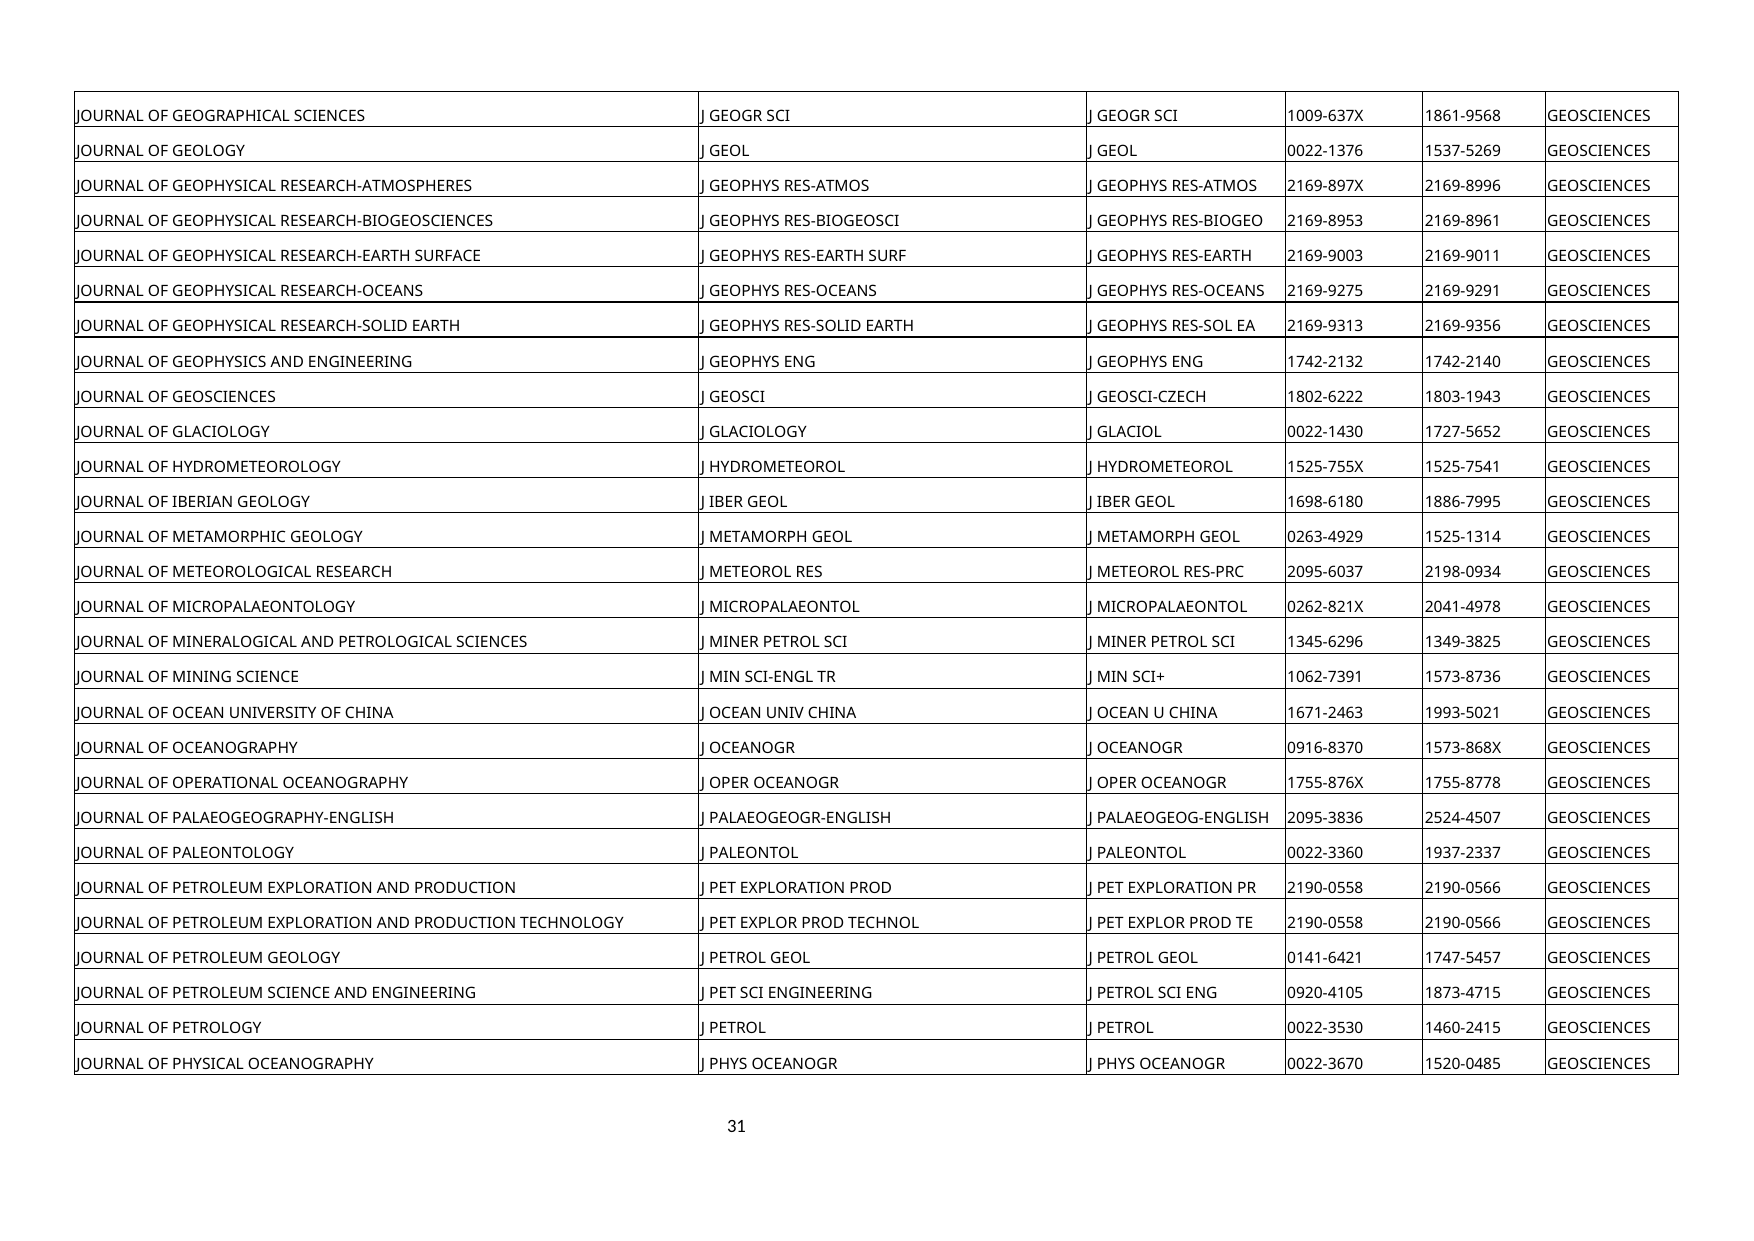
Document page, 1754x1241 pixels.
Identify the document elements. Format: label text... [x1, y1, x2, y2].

table_cell 2169-9003 [1286, 232, 1422, 266]
table_cell GEOSCIENCES [1546, 899, 1678, 933]
table_cell 1345-6296 [1286, 618, 1422, 652]
table_cell 2190-0566 [1423, 899, 1545, 933]
table_cell J HYDROMETEOROL [699, 443, 1086, 477]
table_cell 0022-1376 [1286, 127, 1422, 161]
table_cell J MICROPALAEONTOL [1087, 583, 1285, 617]
table_cell JOURNAL OF GEOPHYSICAL RESEARCH-BIOGEOSCIENCES [75, 197, 698, 231]
table_cell GEOSCIENCES [1546, 618, 1678, 652]
table_cell JOURNAL OF PETROLEUM GEOLOGY [75, 934, 698, 968]
table_cell 2169-9291 [1423, 267, 1545, 301]
table_cell J MIN SCI-ENGL TR [699, 654, 1086, 687]
table_cell J IBER GEOL [1087, 478, 1285, 512]
table_cell JOURNAL OF OPERATIONAL OCEANOGRAPHY [75, 759, 698, 793]
table_cell J PHYS OCEANOGR [1087, 1040, 1285, 1074]
table_cell GEOSCIENCES [1546, 513, 1678, 547]
table_cell JOURNAL OF PETROLOGY [75, 1005, 698, 1038]
table_cell JOURNAL OF GEOPHYSICAL RESEARCH-SOLID EARTH [75, 303, 698, 336]
table_cell 2169-8953 [1286, 197, 1422, 231]
table_cell J GEOPHYS RES-SOL EA [1087, 303, 1285, 336]
table_cell JOURNAL OF GEOPHYSICS AND ENGINEERING [75, 338, 698, 372]
table_cell GEOSCIENCES [1546, 373, 1678, 407]
table_cell JOURNAL OF METEOROLOGICAL RESEARCH [75, 548, 698, 582]
table_cell J GLACIOL [1087, 408, 1285, 442]
table_cell 2190-0558 [1286, 864, 1422, 898]
table_cell JOURNAL OF PALAEOGEOGRAPHY-ENGLISH [75, 794, 698, 828]
table_cell J GEOPHYS RES-EARTH SURF [699, 232, 1086, 266]
table_cell 1802-6222 [1286, 373, 1422, 407]
table_cell J GEOPHYS ENG [699, 338, 1086, 372]
table_cell J PETROL [1087, 1005, 1285, 1038]
table_cell JOURNAL OF GEOSCIENCES [75, 373, 698, 407]
table_cell J OPER OCEANOGR [1087, 759, 1285, 793]
table_cell 1803-1943 [1423, 373, 1545, 407]
table_cell J PET EXPLORATION PR [1087, 864, 1285, 898]
table_cell JOURNAL OF PALEONTOLOGY [75, 829, 698, 863]
table_cell J METAMORPH GEOL [699, 513, 1086, 547]
table_cell J GEOSCI [699, 373, 1086, 407]
table_cell J OCEAN UNIV CHINA [699, 689, 1086, 723]
table_cell 1537-5269 [1423, 127, 1545, 161]
table_cell J PETROL GEOL [699, 934, 1086, 968]
table_cell J GEOPHYS RES-OCEANS [1087, 267, 1285, 301]
table_cell GEOSCIENCES [1546, 478, 1678, 512]
table_cell GEOSCIENCES [1546, 92, 1678, 126]
table_cell J PETROL GEOL [1087, 934, 1285, 968]
table_cell 0920-4105 [1286, 969, 1422, 1003]
table_cell JOURNAL OF MINERALOGICAL AND PETROLOGICAL SCIENCES [75, 618, 698, 652]
table_cell GEOSCIENCES [1546, 724, 1678, 758]
table_cell J METEOROL RES-PRC [1087, 548, 1285, 582]
table_cell 1525-7541 [1423, 443, 1545, 477]
table_cell 1525-1314 [1423, 513, 1545, 547]
table_cell 0141-6421 [1286, 934, 1422, 968]
table_cell 2190-0566 [1423, 864, 1545, 898]
table_cell GEOSCIENCES [1546, 338, 1678, 372]
table_cell 1525-755X [1286, 443, 1422, 477]
table_cell GEOSCIENCES [1546, 969, 1678, 1003]
table_cell JOURNAL OF PETROLEUM SCIENCE AND ENGINEERING [75, 969, 698, 1003]
table_cell J GEOL [1087, 127, 1285, 161]
table_cell GEOSCIENCES [1546, 1040, 1678, 1074]
table_cell 2198-0934 [1423, 548, 1545, 582]
table_cell J GEOPHYS RES-ATMOS [699, 162, 1086, 196]
table_cell 1573-868X [1423, 724, 1545, 758]
table_cell J PET EXPLOR PROD TE [1087, 899, 1285, 933]
table_cell GEOSCIENCES [1546, 934, 1678, 968]
table_cell 1742-2140 [1423, 338, 1545, 372]
table_cell J IBER GEOL [699, 478, 1086, 512]
table_cell 0263-4929 [1286, 513, 1422, 547]
table_cell J PALAEOGEOG-ENGLISH [1087, 794, 1285, 828]
table_cell GEOSCIENCES [1546, 408, 1678, 442]
table_cell J GEOPHYS RES-SOLID EARTH [699, 303, 1086, 336]
table_cell 2169-9313 [1286, 303, 1422, 336]
table_cell 1937-2337 [1423, 829, 1545, 863]
table_cell J OPER OCEANOGR [699, 759, 1086, 793]
table_cell JOURNAL OF HYDROMETEOROLOGY [75, 443, 698, 477]
table_cell J GEOPHYS RES-BIOGEOSCI [699, 197, 1086, 231]
table_cell JOURNAL OF GLACIOLOGY [75, 408, 698, 442]
table_cell JOURNAL OF GEOPHYSICAL RESEARCH-ATMOSPHERES [75, 162, 698, 196]
table_cell J PETROL SCI ENG [1087, 969, 1285, 1003]
table_cell J GEOGR SCI [1087, 92, 1285, 126]
table_cell GEOSCIENCES [1546, 583, 1678, 617]
table_cell GEOSCIENCES [1546, 267, 1678, 301]
table_cell 1747-5457 [1423, 934, 1545, 968]
table_cell J MICROPALAEONTOL [699, 583, 1086, 617]
table_cell GEOSCIENCES [1546, 1005, 1678, 1038]
table_cell J METEOROL RES [699, 548, 1086, 582]
table_cell J GEOPHYS ENG [1087, 338, 1285, 372]
table_cell 2041-4978 [1423, 583, 1545, 617]
table_cell J GEOPHYS RES-EARTH [1087, 232, 1285, 266]
table_cell GEOSCIENCES [1546, 127, 1678, 161]
table_cell 1349-3825 [1423, 618, 1545, 652]
table_cell GEOSCIENCES [1546, 548, 1678, 582]
table_cell JOURNAL OF PHYSICAL OCEANOGRAPHY [75, 1040, 698, 1074]
table_cell 0022-3360 [1286, 829, 1422, 863]
table_cell GEOSCIENCES [1546, 794, 1678, 828]
table_cell J HYDROMETEOROL [1087, 443, 1285, 477]
table_cell GEOSCIENCES [1546, 829, 1678, 863]
table_cell JOURNAL OF METAMORPHIC GEOLOGY [75, 513, 698, 547]
table_cell J OCEANOGR [1087, 724, 1285, 758]
table_cell J METAMORPH GEOL [1087, 513, 1285, 547]
table_cell JOURNAL OF MICROPALAEONTOLOGY [75, 583, 698, 617]
table_cell GEOSCIENCES [1546, 303, 1678, 336]
table_cell 2169-897X [1286, 162, 1422, 196]
table_cell 0262-821X [1286, 583, 1422, 617]
table_cell 0916-8370 [1286, 724, 1422, 758]
table_cell 2169-8961 [1423, 197, 1545, 231]
table_cell 2169-9356 [1423, 303, 1545, 336]
table_cell J PETROL [699, 1005, 1086, 1038]
table_cell J PET EXPLOR PROD TECHNOL [699, 899, 1086, 933]
table_cell J MINER PETROL SCI [1087, 618, 1285, 652]
table_cell JOURNAL OF MINING SCIENCE [75, 654, 698, 687]
table_cell GEOSCIENCES [1546, 197, 1678, 231]
table_cell JOURNAL OF PETROLEUM EXPLORATION AND PRODUCTION TECHNOLOGY [75, 899, 698, 933]
table_cell JOURNAL OF PETROLEUM EXPLORATION AND PRODUCTION [75, 864, 698, 898]
table_cell 2169-8996 [1423, 162, 1545, 196]
table_cell 1727-5652 [1423, 408, 1545, 442]
table_cell GEOSCIENCES [1546, 864, 1678, 898]
table_cell 2524-4507 [1423, 794, 1545, 828]
table_cell J PET EXPLORATION PROD [699, 864, 1086, 898]
table_cell JOURNAL OF OCEANOGRAPHY [75, 724, 698, 758]
table_cell 1755-876X [1286, 759, 1422, 793]
table_cell J PALEONTOL [699, 829, 1086, 863]
table_cell 1062-7391 [1286, 654, 1422, 687]
table_cell JOURNAL OF GEOPHYSICAL RESEARCH-OCEANS [75, 267, 698, 301]
table_cell GEOSCIENCES [1546, 759, 1678, 793]
table_cell 1993-5021 [1423, 689, 1545, 723]
table_cell 1861-9568 [1423, 92, 1545, 126]
table_cell 2169-9011 [1423, 232, 1545, 266]
table_cell 1742-2132 [1286, 338, 1422, 372]
table_cell J GEOPHYS RES-ATMOS [1087, 162, 1285, 196]
table_cell 0022-1430 [1286, 408, 1422, 442]
table_cell J PALEONTOL [1087, 829, 1285, 863]
table_cell 1009-637X [1286, 92, 1422, 126]
table_cell GEOSCIENCES [1546, 654, 1678, 687]
table_cell 1873-4715 [1423, 969, 1545, 1003]
table_cell J PET SCI ENGINEERING [699, 969, 1086, 1003]
table_cell JOURNAL OF OCEAN UNIVERSITY OF CHINA [75, 689, 698, 723]
table_cell 2190-0558 [1286, 899, 1422, 933]
table_cell JOURNAL OF GEOPHYSICAL RESEARCH-EARTH SURFACE [75, 232, 698, 266]
table_cell J OCEAN U CHINA [1087, 689, 1285, 723]
table_cell J PALAEOGEOGR-ENGLISH [699, 794, 1086, 828]
table_cell 1755-8778 [1423, 759, 1545, 793]
table_cell J GEOGR SCI [699, 92, 1086, 126]
table_cell 2095-3836 [1286, 794, 1422, 828]
table_cell J GEOPHYS RES-BIOGEO [1087, 197, 1285, 231]
table_cell JOURNAL OF GEOGRAPHICAL SCIENCES [75, 92, 698, 126]
table_cell J GEOPHYS RES-OCEANS [699, 267, 1086, 301]
table_cell J GLACIOLOGY [699, 408, 1086, 442]
table_cell J GEOSCI-CZECH [1087, 373, 1285, 407]
table_cell GEOSCIENCES [1546, 689, 1678, 723]
table_cell 2169-9275 [1286, 267, 1422, 301]
table_cell 2095-6037 [1286, 548, 1422, 582]
table_cell 0022-3530 [1286, 1005, 1422, 1038]
table_cell 1886-7995 [1423, 478, 1545, 512]
table_cell GEOSCIENCES [1546, 232, 1678, 266]
table_cell GEOSCIENCES [1546, 162, 1678, 196]
table_cell J PHYS OCEANOGR [699, 1040, 1086, 1074]
table_cell 1573-8736 [1423, 654, 1545, 687]
table_cell J GEOL [699, 127, 1086, 161]
table_cell J OCEANOGR [699, 724, 1086, 758]
table_cell 0022-3670 [1286, 1040, 1422, 1074]
table_cell 1671-2463 [1286, 689, 1422, 723]
table_cell JOURNAL OF GEOLOGY [75, 127, 698, 161]
table_cell J MINER PETROL SCI [699, 618, 1086, 652]
table_cell J MIN SCI+ [1087, 654, 1285, 687]
table_cell JOURNAL OF IBERIAN GEOLOGY [75, 478, 698, 512]
table_cell 1698-6180 [1286, 478, 1422, 512]
table_cell 1520-0485 [1423, 1040, 1545, 1074]
table_cell GEOSCIENCES [1546, 443, 1678, 477]
table_cell 1460-2415 [1423, 1005, 1545, 1038]
